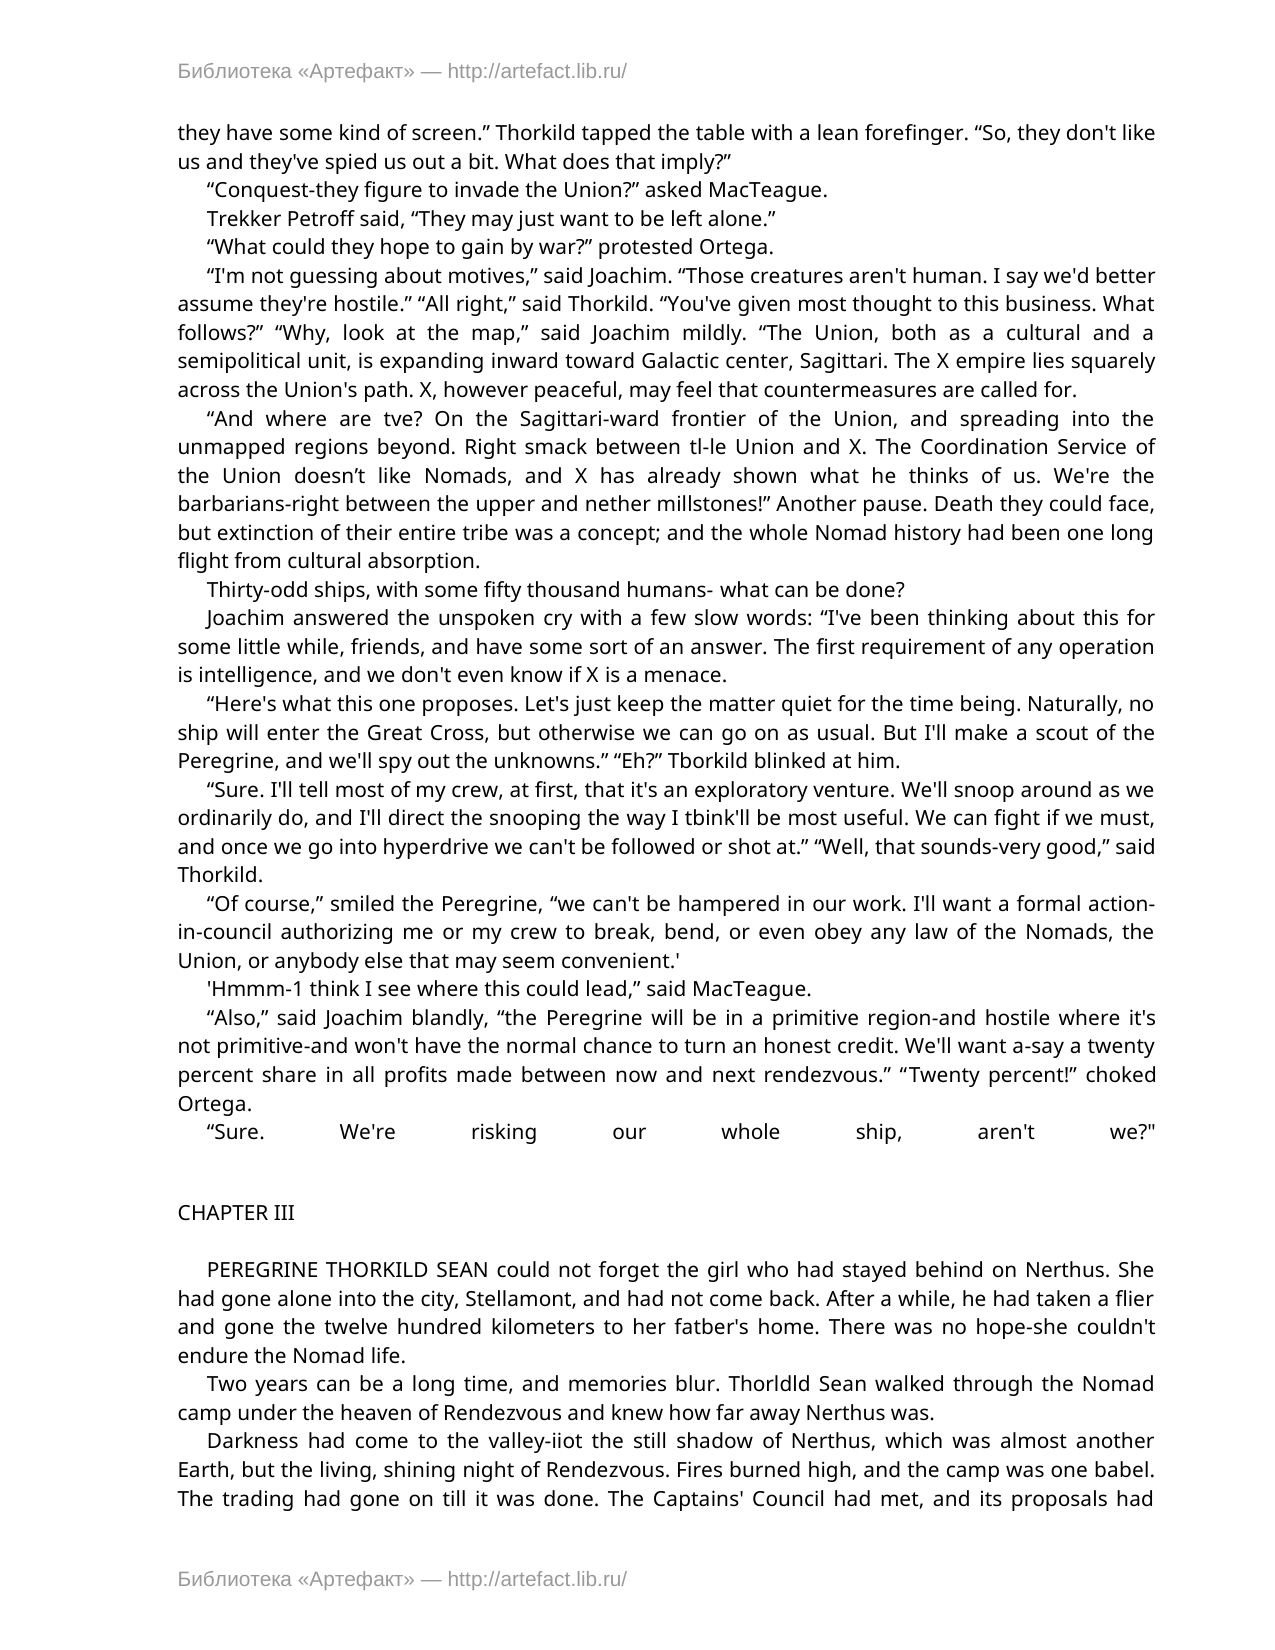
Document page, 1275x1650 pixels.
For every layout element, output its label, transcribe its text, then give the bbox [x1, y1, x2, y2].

text Thirty-odd ships, with some fifty thousand humans- what can be done? [177, 575, 1157, 603]
text PEREGRINE THORKILD SEAN could not forget the girl who had stayed behind on Nerthus. She had gone alone into the city, Stellamont, and had not come back. After a while, he had taken a flier and gone the twelve hundred kilometers to her fatber's home. There was no hope-she couldn't endure the Nomad life. [177, 1255, 1157, 1369]
text “Conquest-they figure to invade the Union?” asked MacTeague. [177, 175, 1157, 204]
text 'Hmmm-1 think I see where this could lead,” said MacTeague. [177, 974, 1157, 1003]
text “And where are tve? On the Sagittari-ward frontier of the Union, and spreading into the unmapped regions beyond. Right smack between tl-le Union and X. The Coordination Service of the Union doesn’t like Nomads, and X has already shown what he thinks of us. We're the barbarians-right between the upper and nether millstones!” Another pause. Death they could face, but extinction of their entire tribe was a concept; and the whole Nomad history had been one long flight from cultural absorption. [177, 403, 1157, 575]
subtitle CHAPTER III [177, 1169, 1157, 1227]
text “Also,” said Joachim blandly, “the Peregrine will be in a primitive region-and hostile where it's not primitive-and won't have the normal chance to turn an honest credit. We'll want a-say a twenty percent share in all profits made between now and next rendezvous.” “Twenty percent!” choked Ortega. [177, 1003, 1157, 1117]
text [177, 118, 1157, 175]
text “Sure. We're risking our whole ship, aren't we?" [177, 1117, 1157, 1169]
text Two years can be a long time, and memories blur. Thorldld Sean walked through the Nomad camp under the heaven of Rendezvous and knew how far away Nerthus was. [177, 1369, 1157, 1426]
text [177, 1426, 1157, 1512]
text “I'm not guessing about motives,” said Joachim. “Those creatures aren't human. I say we'd better assume they're hostile.” “All right,” said Thorkild. “You've given most thought to this business. What follows?” “Why, look at the map,” said Joachim mildly. “The Union, both as a cultural and a semipolitical unit, is expanding inward toward Galactic center, Sagittari. The X empire lies squarely across the Union's path. X, however peaceful, may feel that countermeasures are called for. [177, 261, 1157, 403]
text “Here's what this one proposes. Let's just keep the matter quiet for the time being. Naturally, no ship will enter the Great Cross, but otherwise we can go on as usual. But I'll make a scout of the Peregrine, and we'll spy out the unknowns.” “Eh?” Tborkild blinked at him. [177, 689, 1157, 774]
text “Sure. I'll tell most of my crew, at first, that it's an exploratory venture. We'll snoop around as we ordinarily do, and I'll direct the snooping the way I tbink'll be most useful. We can fight if we must, and once we go into hyperdrive we can't be followed or shot at.” “Well, that sounds-very good,” said Thorkild. [177, 774, 1157, 889]
text Joachim answered the unspoken cry with a few slow words: “I've been thinking about this for some little while, friends, and have some sort of an answer. The first requirement of any operation is intelligence, and we don't even know if X is a menace. [177, 603, 1157, 689]
text Trekker Petroff said, “They may just want to be left alone.” [177, 204, 1157, 232]
text “What could they hope to gain by war?” protested Ortega. [177, 232, 1157, 261]
text “Of course,” smiled the Peregrine, “we can't be hampered in our work. I'll want a formal action-in-council authorizing me or my crew to break, bend, or even obey any law of the Nomads, the Union, or anybody else that may seem convenient.' [177, 889, 1157, 974]
